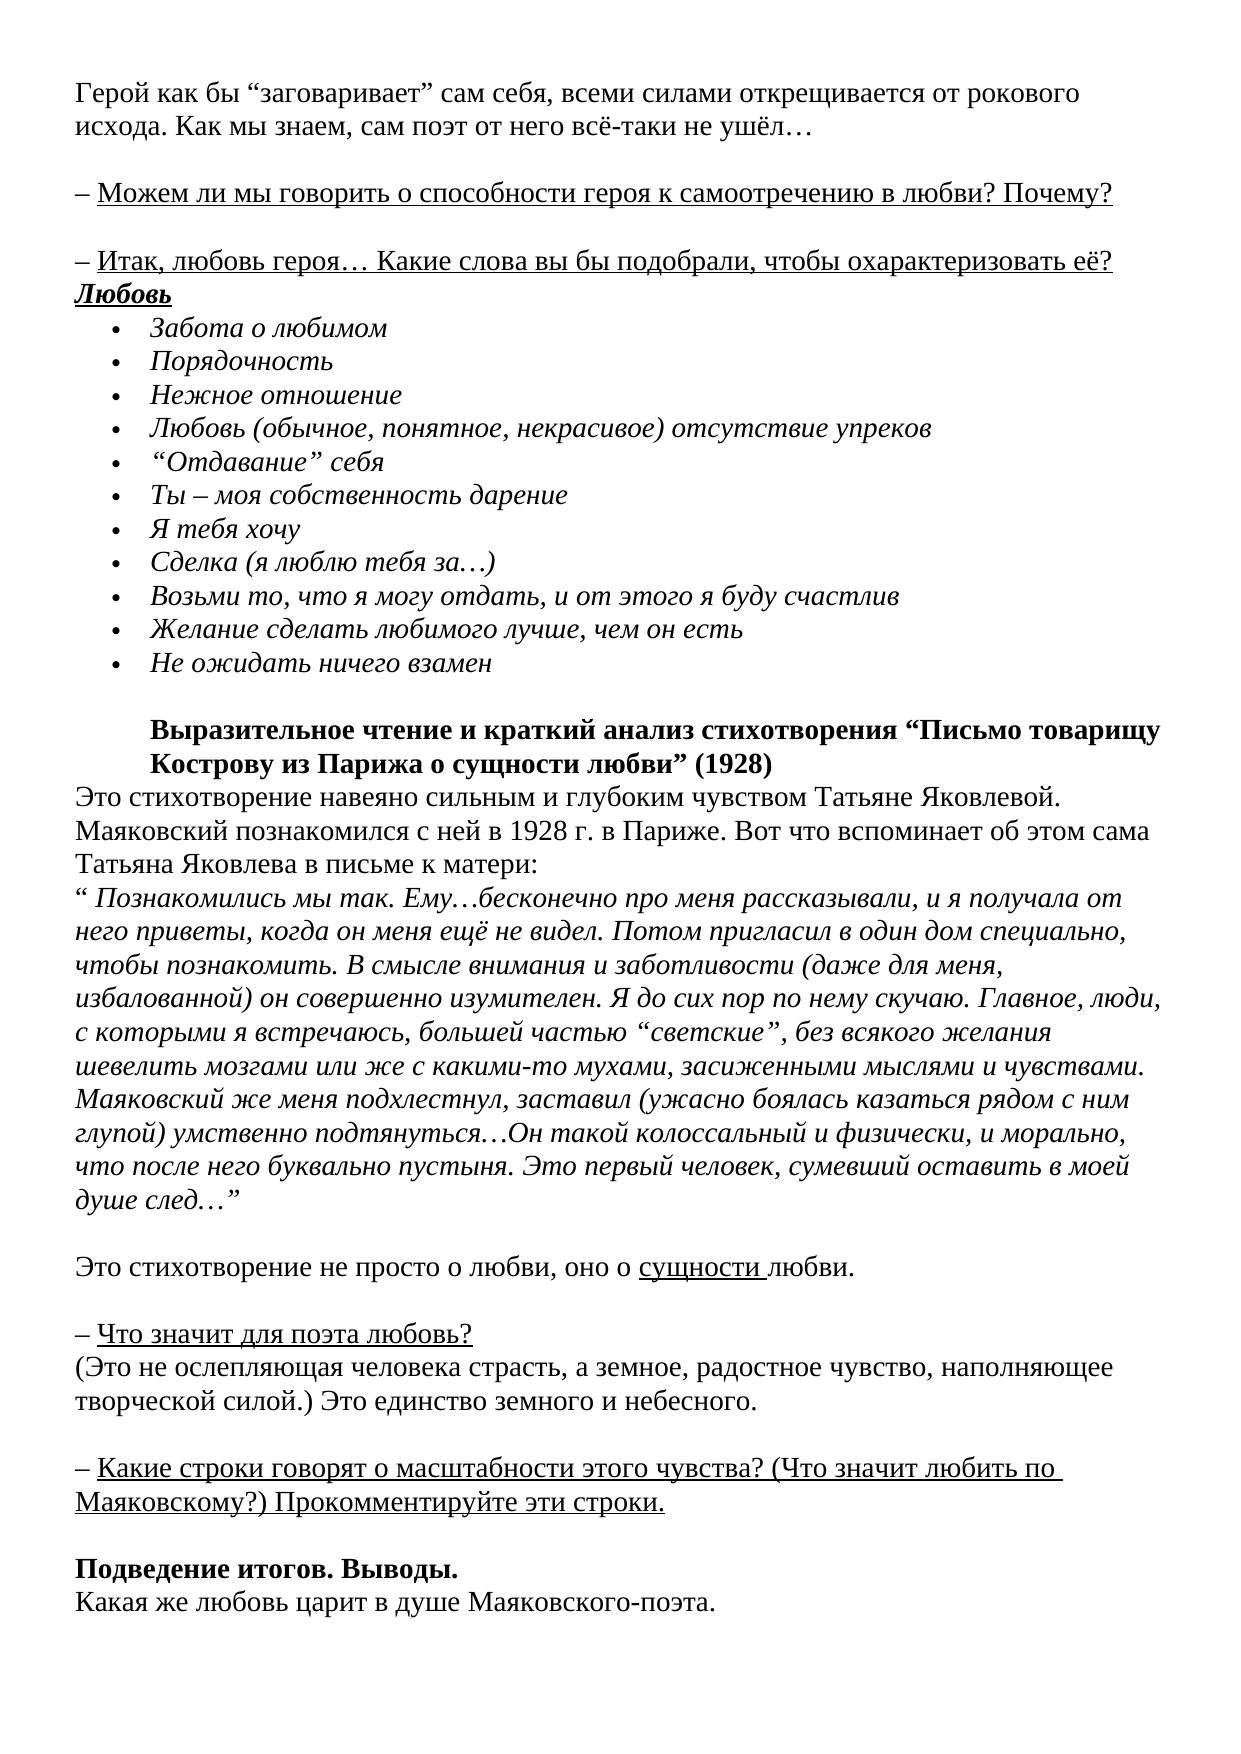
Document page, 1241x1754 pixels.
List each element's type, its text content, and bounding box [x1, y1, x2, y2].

list Желание сделать любимого лучше, чем он есть [112, 612, 1165, 645]
text “ Познакомились мы так. Ему…бесконечно про меня рассказывали, и я получала от него приветы, когда он меня ещё не видел. Потом пригласил в один дом специально, чтобы познакомить. В смысле внимания и заботливости (даже для меня, избалованной) он совершенно изумителен. Я до сих пор по нему скучаю. Главное, люди, с которыми я встречаюсь, большей частью “светские”, без всякого желания шевелить мозгами или же с какими-то мухами, засиженными мыслями и чувствами. Маяковский же меня подхлестнул, заставил (ужасно боялась казаться рядом с ним глупой) умственно подтянуться…Он такой колоссальный и физически, и морально, что после него буквально пустыня. Это первый человек, сумевший оставить в моей душе след…” [75, 880, 1165, 1215]
text Выразительное чтение и краткий анализ стихотворения “Письмо товарищу Кострову из Парижа о сущности любви” (1928) [150, 712, 1165, 779]
text – Итак, любовь героя… Какие слова вы бы подобрали, чтобы охарактеризовать её? [75, 243, 1165, 276]
list Я тебя хочу [112, 511, 1165, 544]
list Порядочность [112, 343, 1165, 377]
text – Что значит для поэта любовь? [75, 1316, 1165, 1349]
list Забота о любимом [112, 310, 1165, 343]
list Сделка (я люблю тебя за…) [112, 544, 1165, 578]
list Нежное отношение [112, 377, 1165, 410]
list Возьми то, что я могу отдать, и от этого я буду счастлив [112, 578, 1165, 612]
list Любовь (обычное, понятное, некрасивое) отсутствие упреков [112, 410, 1165, 444]
text Какая же любовь царит в душе Маяковского-поэта. [75, 1584, 1165, 1618]
text – Какие строки говорят о масштабности этого чувства? (Что значит любить по Маяковскому?) Прокомментируйте эти строки. [75, 1450, 1165, 1517]
text Это стихотворение не просто о любви, оно о сущности любви. [75, 1249, 1165, 1282]
text Это стихотворение навеяно сильным и глубоким чувством Татьяне Яковлевой. Маяковский познакомился с ней в . в Париже. Вот что вспоминает об этом сама Татьяна Яковлева в письме к матери: [75, 779, 1165, 880]
text Любовь [75, 276, 1165, 310]
list Ты – моя собственность дарение [112, 477, 1165, 511]
text Подведение итогов. Выводы. [75, 1551, 1165, 1584]
list “Отдавание” себя [112, 444, 1165, 477]
text (Это не ослепляющая человека страсть, а земное, радостное чувство, наполняющее творческой силой.) Это единство земного и небесного. [75, 1349, 1165, 1417]
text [75, 75, 1165, 142]
text – Можем ли мы говорить о способности героя к самоотречению в любви? Почему? [75, 176, 1165, 209]
list Не ожидать ничего взамен [112, 645, 1165, 679]
